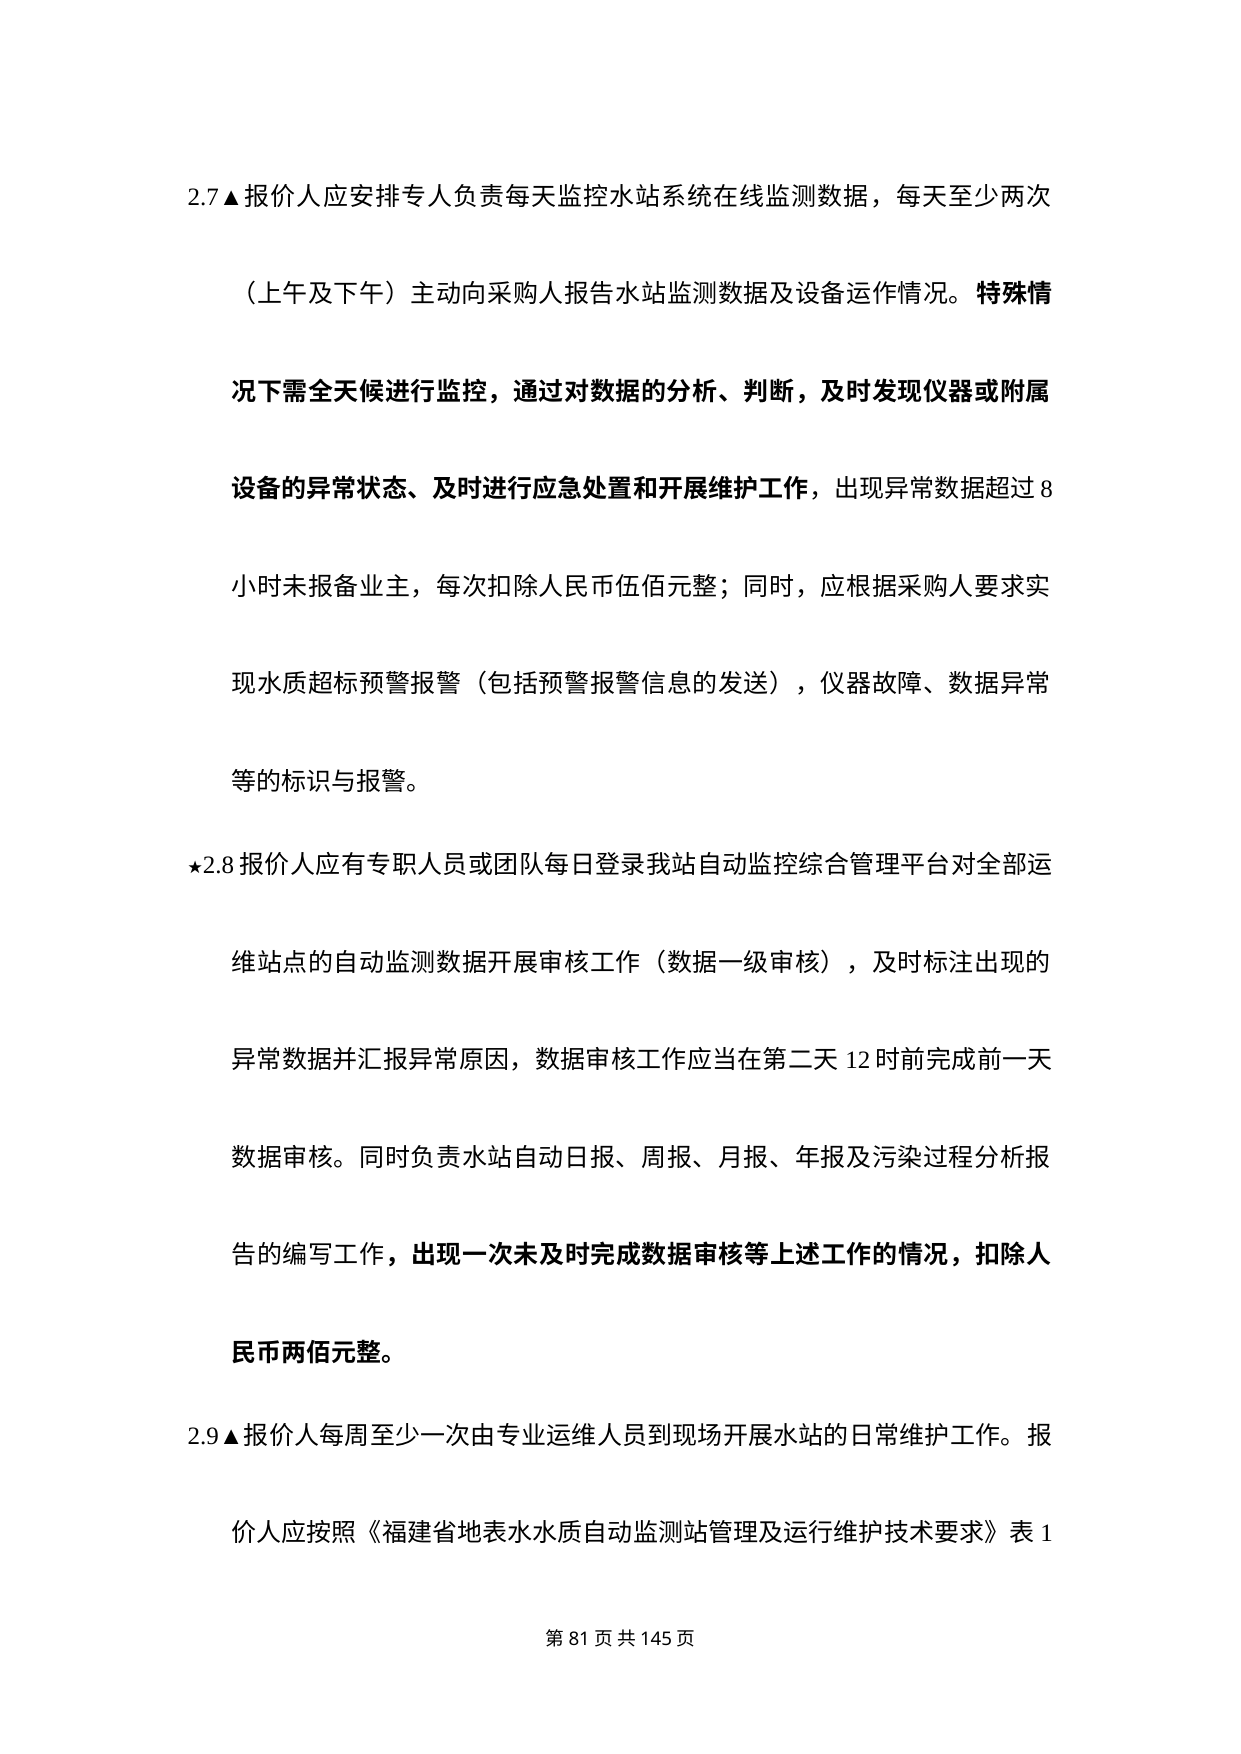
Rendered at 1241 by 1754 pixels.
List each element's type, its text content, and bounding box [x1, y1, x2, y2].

list ★2.8报价人应有专职人员或团队每日登录我站自动监控综合管理平台对全部运维站点的自动监测数据开展审核工作（数据一级审核），及时标注出现的异常数据并汇报异常原因，数据审核工作应当在第二天12时前完成前一天数据审核。同时负责水站自动日报、周报、月报、年报及污染过程分析报告的编写工作，出现一次未及时完成数据审核等上述工作的情况，扣除人民币两佰元整。 [187, 830, 1053, 1383]
list 2.7▲报价人应安排专人负责每天监控水站系统在线监测数据，每天至少两次（上午及下午）主动向采购人报告水站监测数据及设备运作情况。特殊情况下需全天候进行监控，通过对数据的分析、判断，及时发现仪器或附属设备的异常状态、及时进行应急处置和开展维护工作，出现异常数据超过8小时未报备业主，每次扣除人民币伍佰元整；同时，应根据采购人要求实现水质超标预警报警（包括预警报警信息的发送），仪器故障、数据异常等的标识与报警。 [187, 162, 1053, 812]
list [187, 1401, 1053, 1563]
